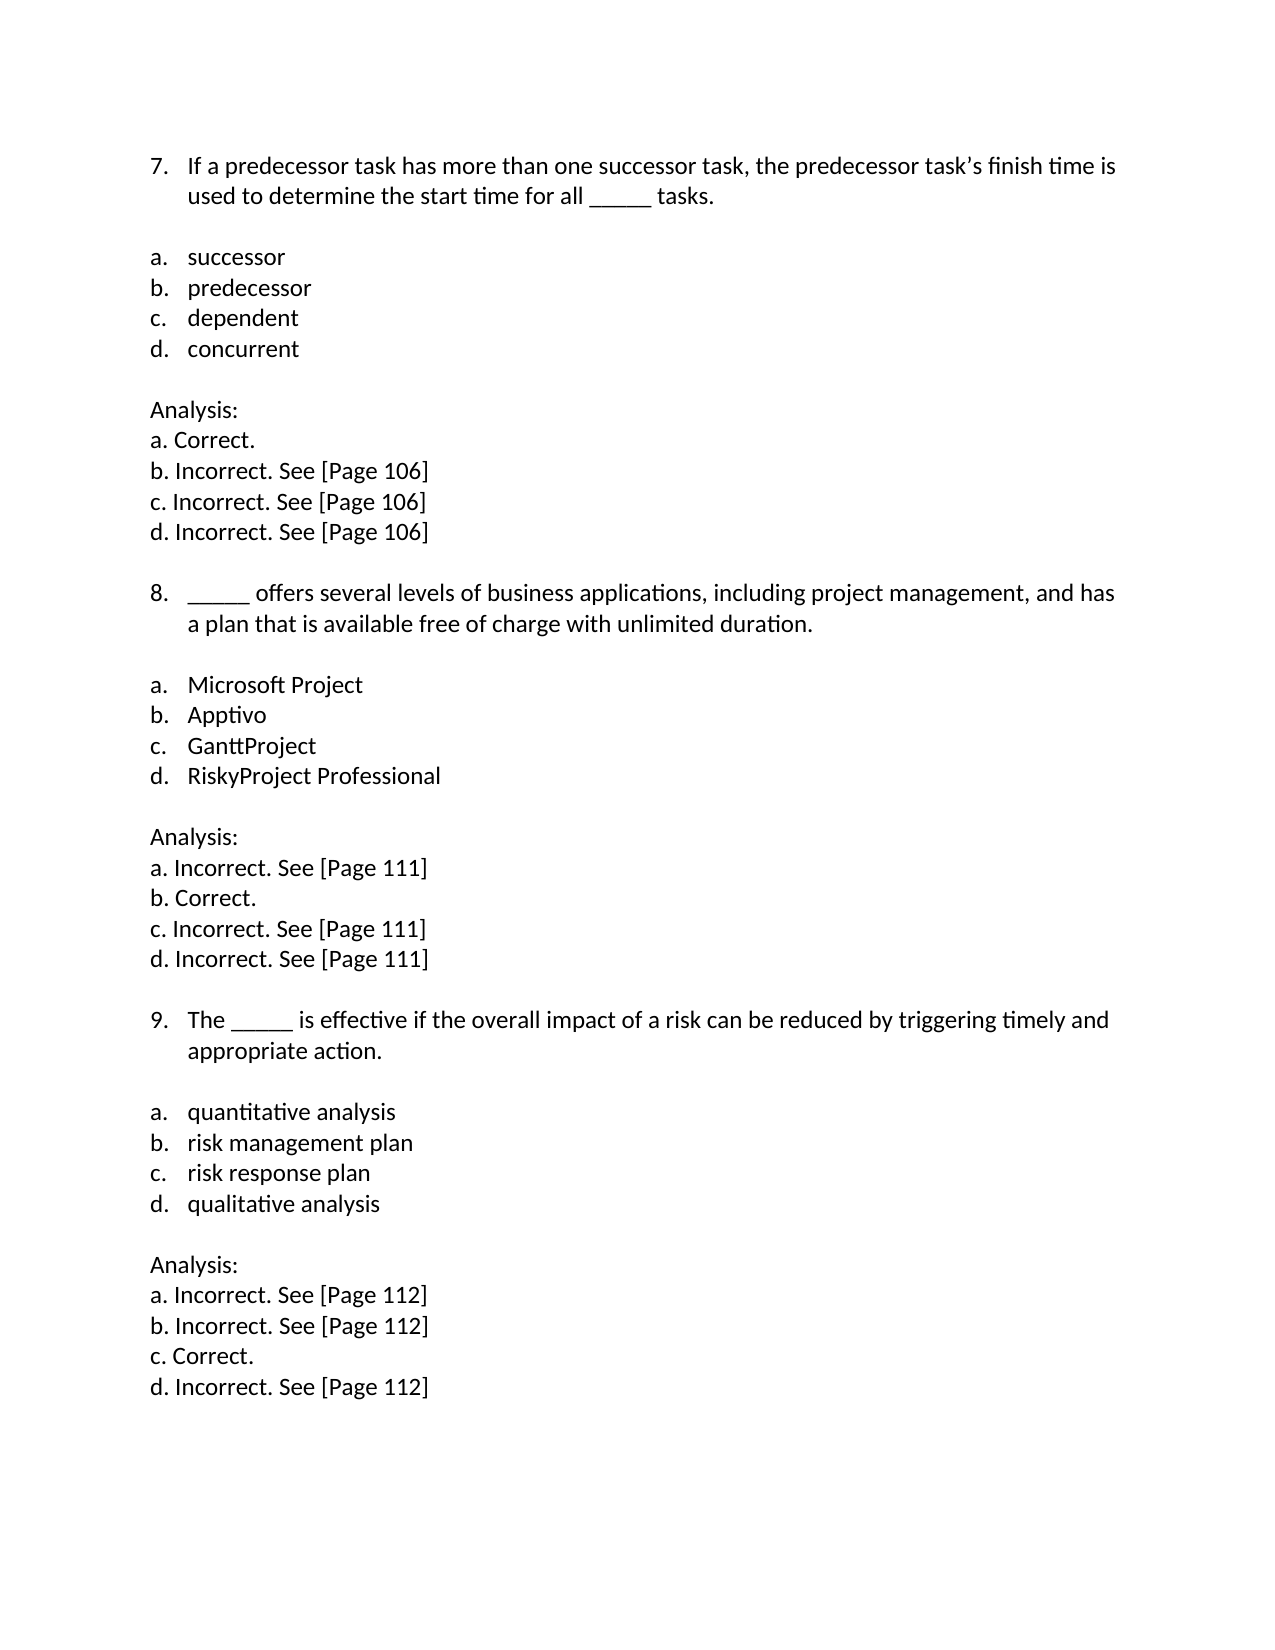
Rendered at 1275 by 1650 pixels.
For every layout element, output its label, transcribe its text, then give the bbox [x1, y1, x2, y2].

list concurrent [150, 333, 1125, 364]
list RiskyProject Professional [150, 760, 1125, 791]
list predecessor [150, 272, 1125, 303]
text b. Incorrect. See [Page 106] [150, 455, 1125, 486]
list Microsoft Project [150, 669, 1125, 699]
text b. Incorrect. See [Page 112] [150, 1310, 1125, 1340]
list GanttProject [150, 730, 1125, 760]
list Apptivo [150, 699, 1125, 730]
text d. Incorrect. See [Page 106] [150, 516, 1125, 547]
list dependent [150, 303, 1125, 333]
list If a predecessor task has more than one successor task, the predecessor task’s finish time is used to determine the start time for all _____ tasks. [150, 150, 1125, 211]
text Analysis: [150, 821, 1125, 852]
list successor [150, 242, 1125, 272]
list The _____ is effective if the overall impact of a risk can be reduced by triggering timely and appropriate action. [150, 1004, 1125, 1066]
text d. Incorrect. See [Page 111] [150, 943, 1125, 974]
text b. Correct. [150, 882, 1125, 913]
list risk management plan [150, 1127, 1125, 1157]
text Analysis: [150, 1249, 1125, 1279]
list risk response plan [150, 1157, 1125, 1188]
text d. Incorrect. See [Page 112] [150, 1371, 1125, 1401]
text c. Incorrect. See [Page 111] [150, 913, 1125, 943]
list _____ offers several levels of business applications, including project management, and has a plan that is available free of charge with unlimited duration. [150, 577, 1125, 638]
list qualitative analysis [150, 1188, 1125, 1218]
text c. Incorrect. See [Page 106] [150, 486, 1125, 516]
text a. Incorrect. See [Page 111] [150, 852, 1125, 882]
text Analysis: [150, 394, 1125, 425]
list quantitative analysis [150, 1096, 1125, 1127]
text c. Correct. [150, 1340, 1125, 1371]
text a. Incorrect. See [Page 112] [150, 1279, 1125, 1310]
text a. Correct. [150, 425, 1125, 455]
